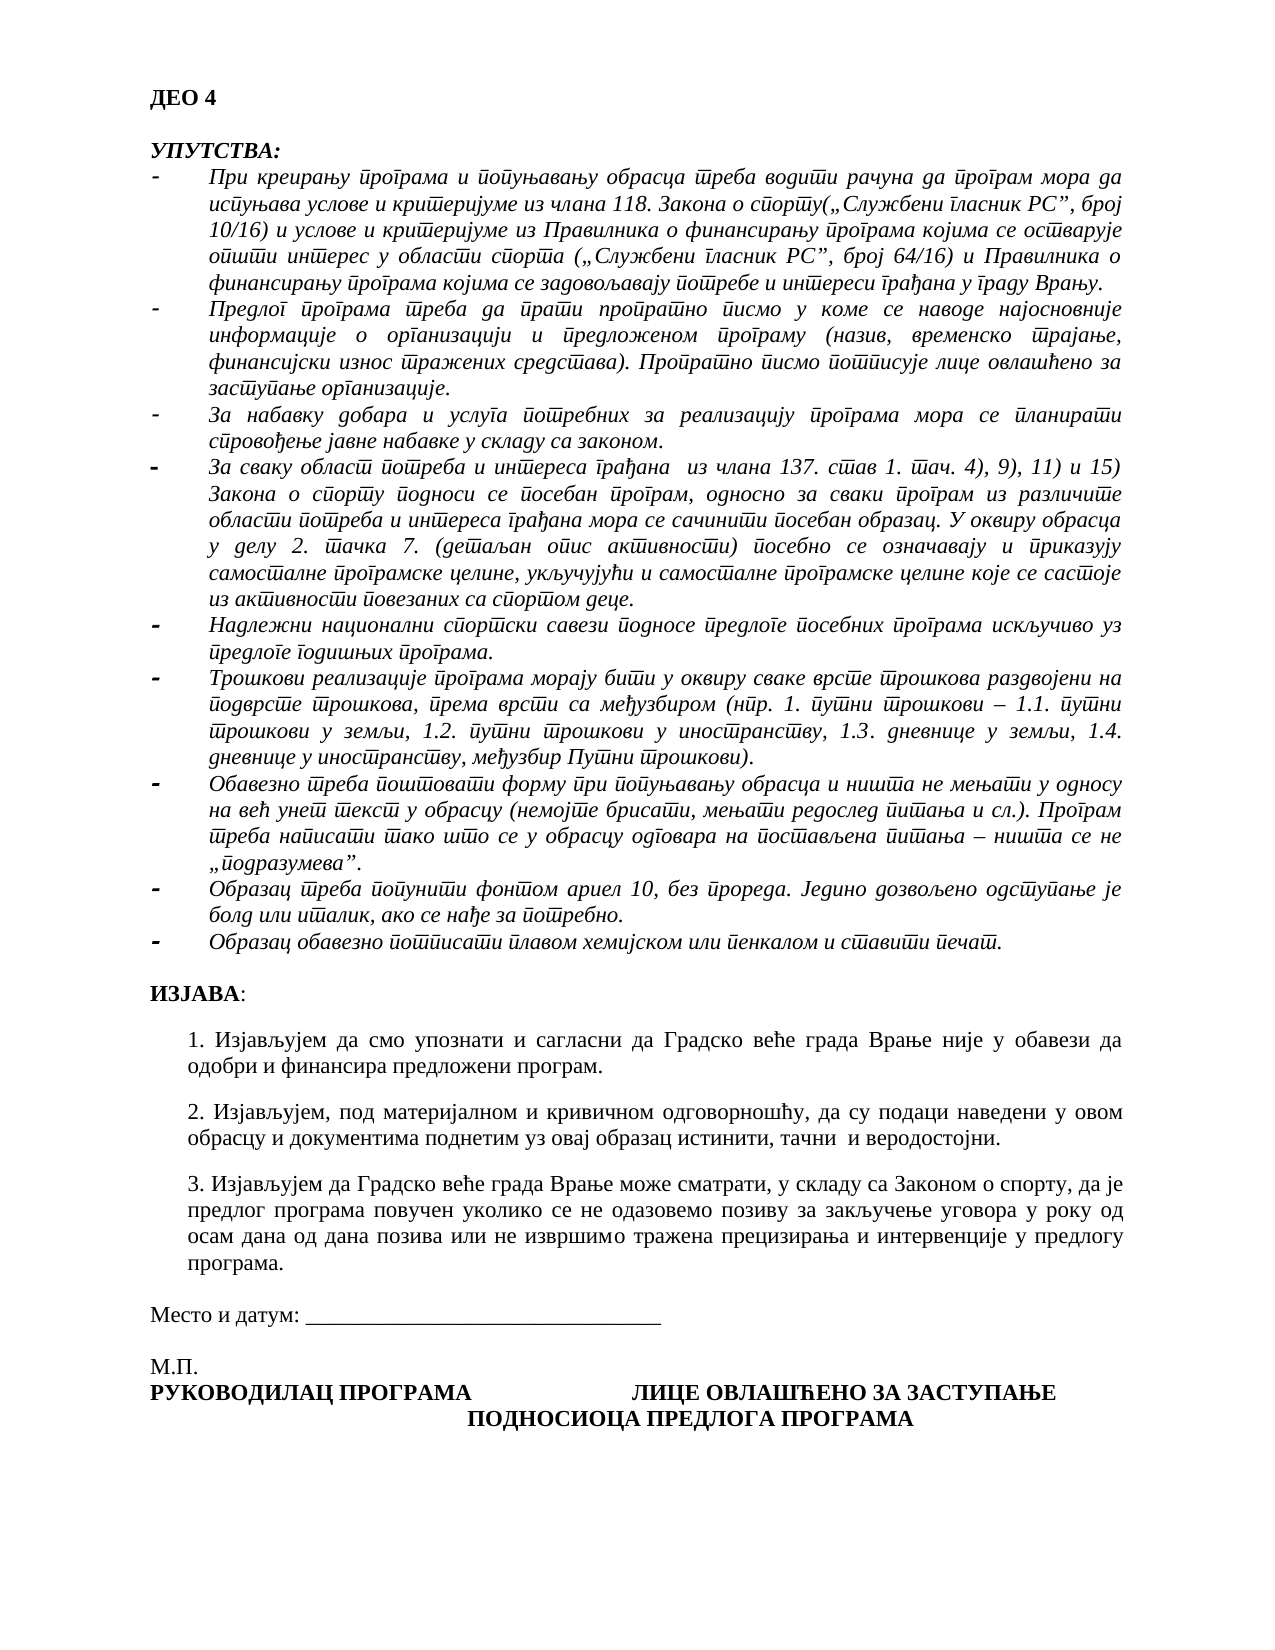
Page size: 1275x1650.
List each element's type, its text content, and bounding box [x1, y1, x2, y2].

list Надлежни национални спортски савези подносе предлоге посебних програма искључиво уз предлоге годишњих програма. [150, 611, 1125, 664]
text ИЗЈАВА: [150, 980, 1125, 1007]
list За набавку добара и услуга потребних за реализацију програма мора се планирати спровођење јавне набавке у складу са законом. [150, 401, 1125, 453]
text Место и датум: _______________________________ [150, 1301, 1125, 1328]
text ПОДНОСИОЦА ПРЕДЛОГА ПРОГРАМА [150, 1406, 1125, 1432]
text М.П. [150, 1353, 1125, 1379]
list Обавезно треба поштовати форму при попуњавању обрасца и ништа не мењати у односу на већ унет текст у обрасцу (немојте брисати, мењати редослед питања и сл.). Програм треба написати тако што се у обрасцу одговара на постављена питања – ништа се не „подразумева”. [150, 769, 1125, 875]
text 3. Изјављујем да Градско веће града Врање може сматрати, у складу са Законом о спорту, да је предлог програма повучен уколико се не одазовемо позиву за закључење уговора у року од осам дана од дана позива или не извршимо тражена прецизирања и интервенције у предлогу програма. [187, 1170, 1125, 1275]
list За сваку област потреба и интереса грађана из члана 137. став 1. тач. 4), 9), 11) и 15) Закона о спорту подноси се посебан програм, односно за сваки програм из различите области потреба и интереса грађана мора се сачинити посебан образац. У оквиру обрасца у делу 2. тачка 7. (детаљан опис активности) посебно се означавају и приказују самосталне програмске целине, укључујући и самосталне програмске целине које се састоје из активности повезаних са спортом деце. [150, 453, 1125, 611]
list Образац треба попунити фонтом ариел 10, без прореда. Једино дозвољено одступање је болд или италик, ако се нађе за потребно. [150, 875, 1125, 928]
text УПУТСТВА: [150, 137, 1125, 163]
list При креирању програма и попуњавању обрасца треба водити рачуна да програм мора да испуњава услове и критеријуме из члана 118. Закона о спорту(„Службени гласник РС”, број 10/16) и услове и критеријуме из Правилника о финансирању програма којима се остварује општи интерес у области спорта („Службени гласник РС”, број 64/16) и Правилника о финансирању програма којима се задовољавају потребе и интереси грађана у граду Врању. [150, 163, 1125, 295]
text ДЕО 4 [150, 84, 1125, 111]
text РУКОВОДИЛАЦ ПРОГРАМА ЛИЦЕ ОВЛАШЋЕНО ЗА ЗАСТУПАЊЕ [150, 1379, 1125, 1406]
text 1. Изјављујем да смо упознати и сагласни да Градско веће града Врање није у обавези да одобри и финансира предложени програм. [187, 1026, 1125, 1079]
list Трошкови реализације програма морају бити у оквиру сваке врсте трошкова раздвојени на подврсте трошкова, према врсти са међузбиром (нпр. 1. путни трошкови – 1.1. путни трошкови у земљи, 1.2. путни трошкови у иностранству, 1.3. дневнице у земљи, 1.4. дневнице у иностранству, међузбир Путни трошкови). [150, 664, 1125, 769]
list Предлог програма треба да прати пропратно писмо у коме се наводе најосновније информације о организацији и предложеном програму (назив, временско трајање, финансијски износ тражених средстава). Пропратно писмо потписује лице овлашћено за заступање организације. [150, 295, 1125, 401]
text 2. Изјављујем, под материјалном и кривичном одговорношћу, да су подаци наведени у овом обрасцу и документима поднетим уз овај образац истинити, тачни и веродостојни. [187, 1098, 1125, 1151]
list Образац обавезно потписати плавом хемијском или пенкалом и ставити печат. [150, 928, 1125, 954]
